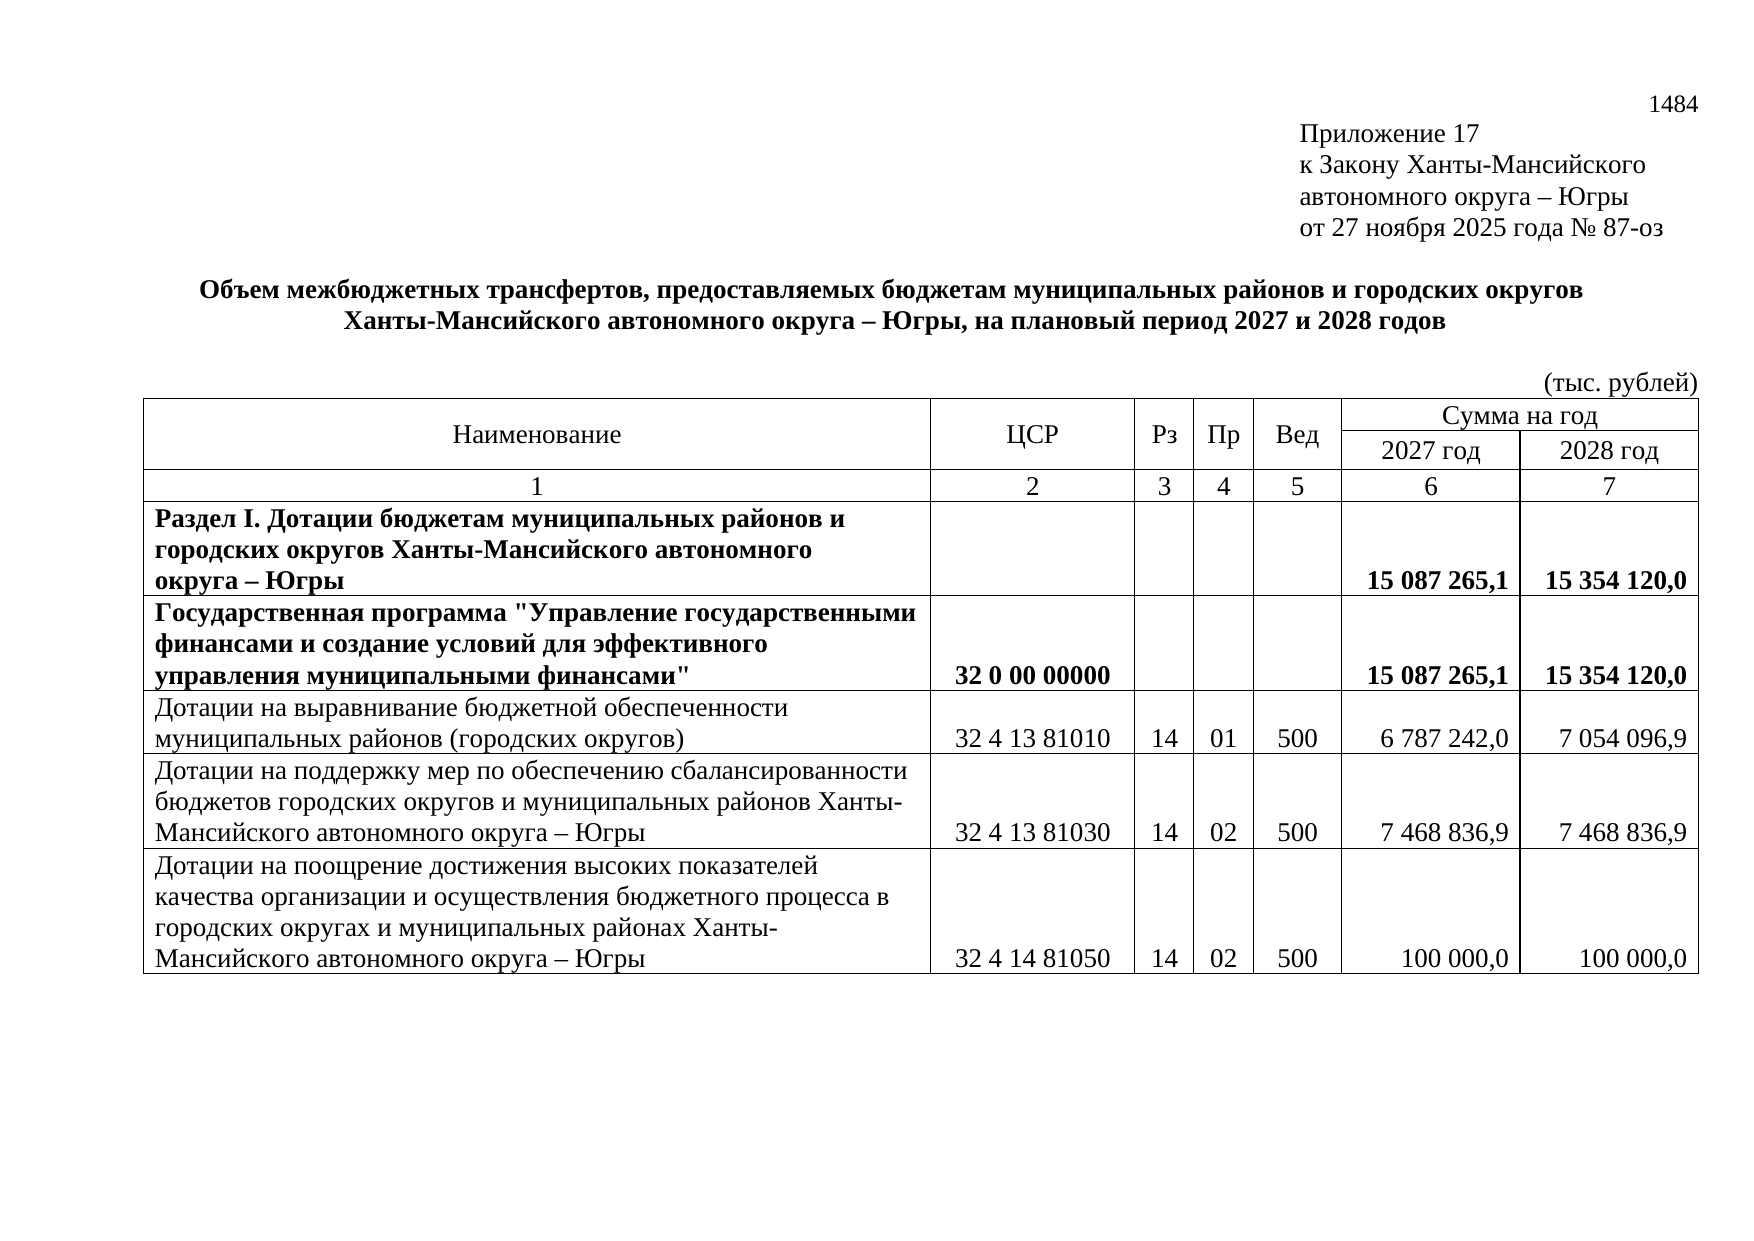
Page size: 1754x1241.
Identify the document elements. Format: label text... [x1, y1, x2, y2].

table_cell [1254, 502, 1341, 595]
table_cell 2 [931, 470, 1134, 501]
table_cell 1 [144, 470, 930, 501]
table_cell [1194, 502, 1253, 595]
table_cell 2027 год [1342, 431, 1519, 469]
table_cell 15 354 120,0 [1521, 502, 1698, 595]
table_cell 7 468 836,9 [1342, 754, 1519, 848]
table_cell 15 087 265,1 [1342, 596, 1519, 690]
table_cell Дотации на поощрение достижения высоких показателей качества организации и осуществления бюджетного процесса в городских округах и муниципальных районах Ханты-Мансийского автономного округа – Югры [144, 849, 930, 973]
text к Закону Ханты-Мансийского автономного округа – Югры [1299, 148, 1665, 211]
table_cell 02 [1194, 754, 1253, 848]
table_cell Дотации на выравнивание бюджетной обеспеченности муниципальных районов (городских округов) [144, 691, 930, 753]
table_cell [931, 502, 1134, 595]
table_cell 14 [1135, 754, 1193, 848]
table_cell 6 [1342, 470, 1519, 501]
table_cell 5 [1254, 470, 1341, 501]
table_cell 7 [1521, 470, 1698, 501]
table_cell [1194, 596, 1253, 690]
table_cell 2028 год [1521, 431, 1698, 469]
table_cell Раздел I. Дотации бюджетам муниципальных районов и городских округов Ханты-Мансийского автономного округа – Югры [144, 502, 930, 595]
table_cell 100 000,0 [1342, 849, 1519, 973]
table_cell 500 [1254, 691, 1341, 753]
table_cell [1254, 596, 1341, 690]
table_cell Государственная программа "Управление государственными финансами и создание условий для эффективного управления муниципальными финансами" [144, 596, 930, 690]
table_cell 32 4 13 81010 [931, 691, 1134, 753]
text от 27 ноября 2025 года № 87-оз [1299, 211, 1665, 242]
table_cell 500 [1254, 754, 1341, 848]
table_header Наименование [144, 399, 930, 469]
table_cell 32 4 13 81030 [931, 754, 1134, 848]
table_cell 14 [1135, 691, 1193, 753]
table_cell 15 354 120,0 [1521, 596, 1698, 690]
text Ханты-Мансийского автономного округа – Югры, на плановый период 2027 и 2028 годов [118, 304, 1665, 335]
table_header Вед [1254, 399, 1341, 469]
table_header Пр [1194, 399, 1253, 469]
table_cell 100 000,0 [1521, 849, 1698, 973]
table_header Сумма на год [1342, 399, 1698, 430]
table_cell 32 0 00 00000 [931, 596, 1134, 690]
table_cell 4 [1194, 470, 1253, 501]
text Объем межбюджетных трансфертов, предоставляемых бюджетам муниципальных районов и городских округов [118, 273, 1665, 304]
text Приложение 17 [1299, 117, 1665, 148]
table_cell 15 087 265,1 [1342, 502, 1519, 595]
table_header ЦСР [931, 399, 1134, 469]
text (тыс. рублей) [118, 367, 1698, 398]
table_cell 32 4 14 81050 [931, 849, 1134, 973]
table_cell 6 787 242,0 [1342, 691, 1519, 753]
table_cell [1135, 596, 1193, 690]
table_cell 7 468 836,9 [1521, 754, 1698, 848]
table_cell 500 [1254, 849, 1341, 973]
table_cell 3 [1135, 470, 1193, 501]
table_cell 02 [1194, 849, 1253, 973]
table_cell 7 054 096,9 [1521, 691, 1698, 753]
table_cell Дотации на поддержку мер по обеспечению сбалансированности бюджетов городских округов и муниципальных районов Ханты-Мансийского автономного округа – Югры [144, 754, 930, 848]
table_cell 01 [1194, 691, 1253, 753]
table_cell [1135, 502, 1193, 595]
table_header Рз [1135, 399, 1193, 469]
table_cell 14 [1135, 849, 1193, 973]
